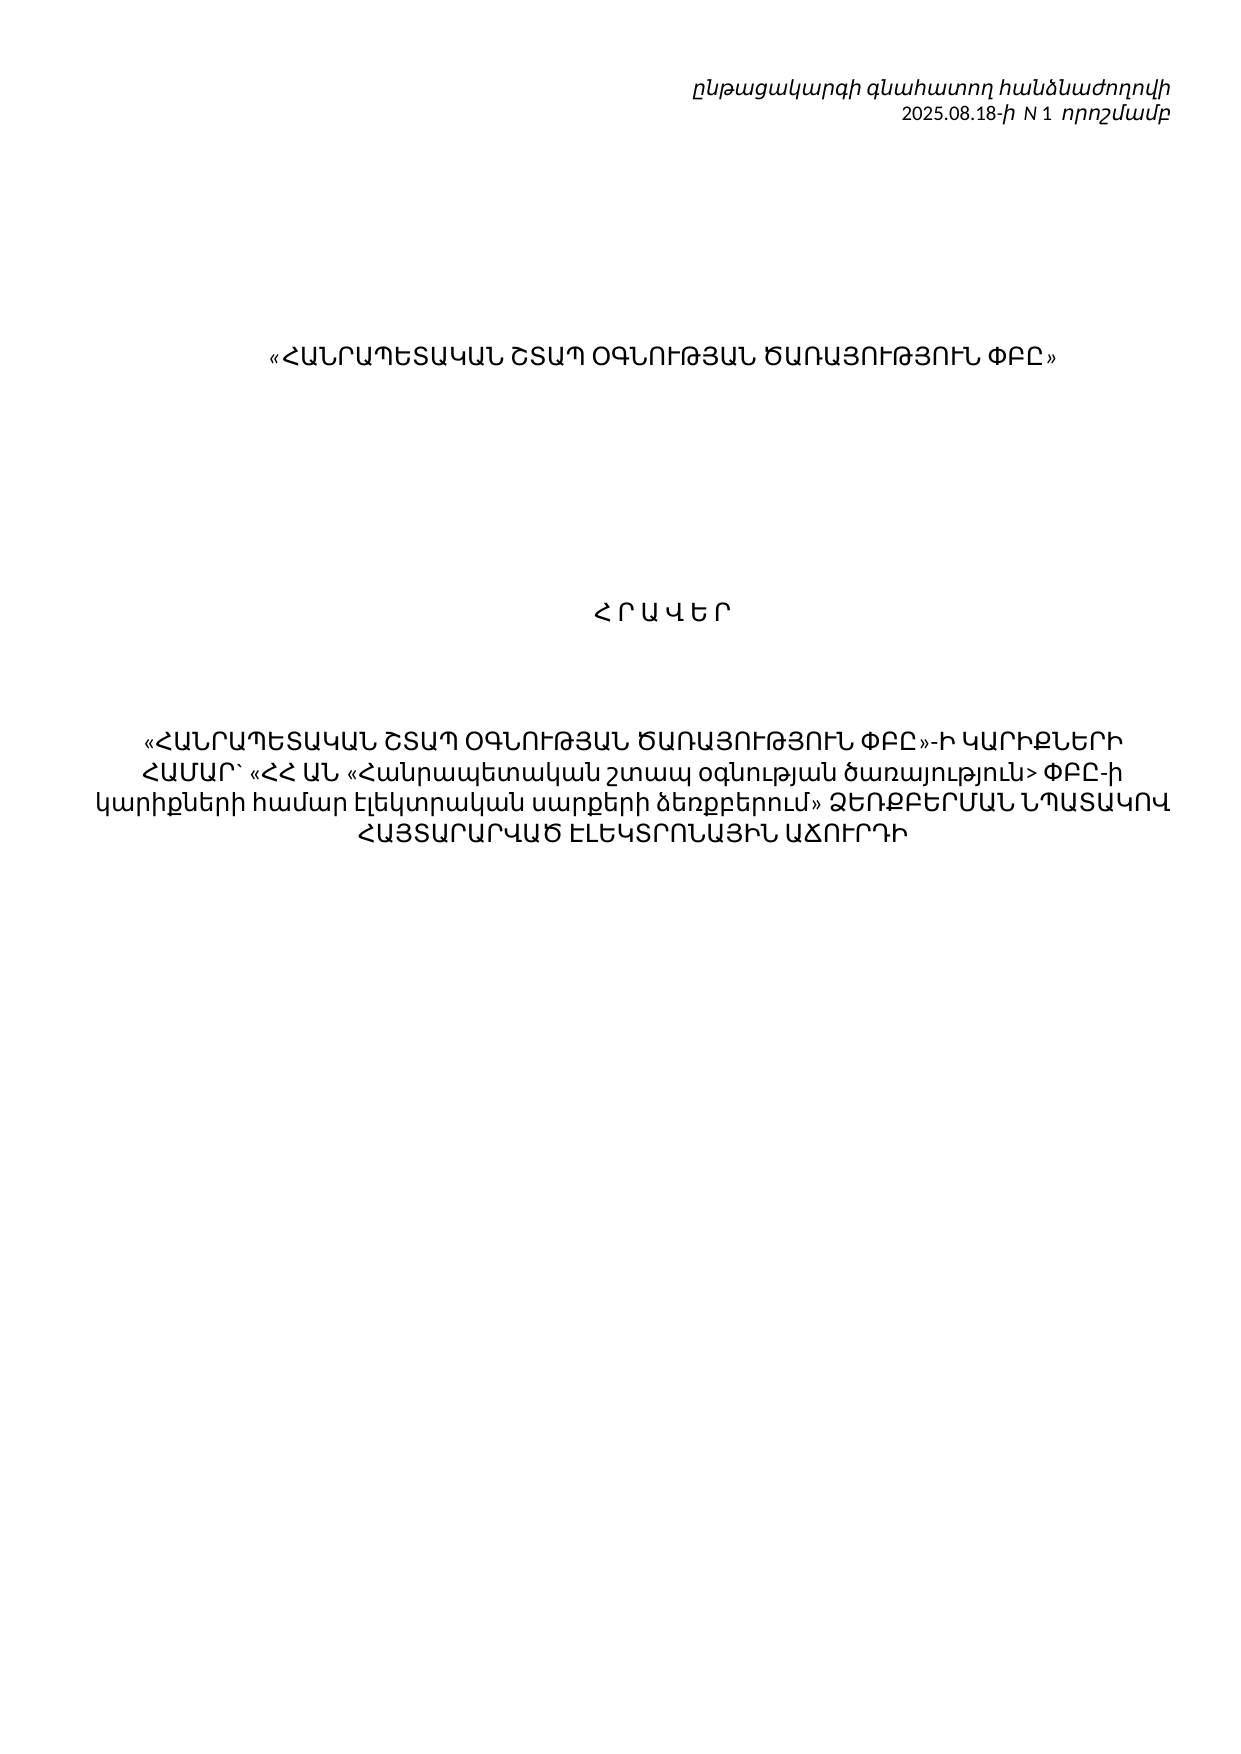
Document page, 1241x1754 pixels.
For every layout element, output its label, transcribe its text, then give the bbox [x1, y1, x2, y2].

text «ՀԱՆՐԱՊԵՏԱԿԱՆ ՇՏԱՊ ՕԳՆՈՒԹՅԱՆ ԾԱՌԱՅՈՒԹՅՈՒՆ ՓԲԸ»-Ի ԿԱՐԻՔՆԵՐԻ ՀԱՄԱՐ` «ՀՀ ԱՆ «Հանրապետական շտապ օգնության ծառայություն> ՓԲԸ-ի կարիքների համար էլեկտրական սարքերի ձեռքբերում» ՁԵՌՔԲԵՐՄԱՆ ՆՊԱՏԱԿՈՎ ՀԱՅՏԱՐԱՐՎԱԾ ԷԼԵԿՏՐՈՆԱՅԻՆ ԱՃՈՒՐԴԻ [94, 726, 1172, 848]
text ընթացակարգի գնահատող հանձնաժողովի [94, 75, 1171, 100]
text 2025.08.18 -ի N 1 որոշմամբ [94, 100, 1171, 126]
text Հ Ր Ա Վ Ե Ր [94, 597, 1172, 628]
text « ՀԱՆՐԱՊԵՏԱԿԱՆ ՇՏԱՊ ՕԳՆՈՒԹՅԱՆ ԾԱՌԱՅՈՒԹՅՈՒՆ ՓԲԸ» [94, 341, 1172, 371]
